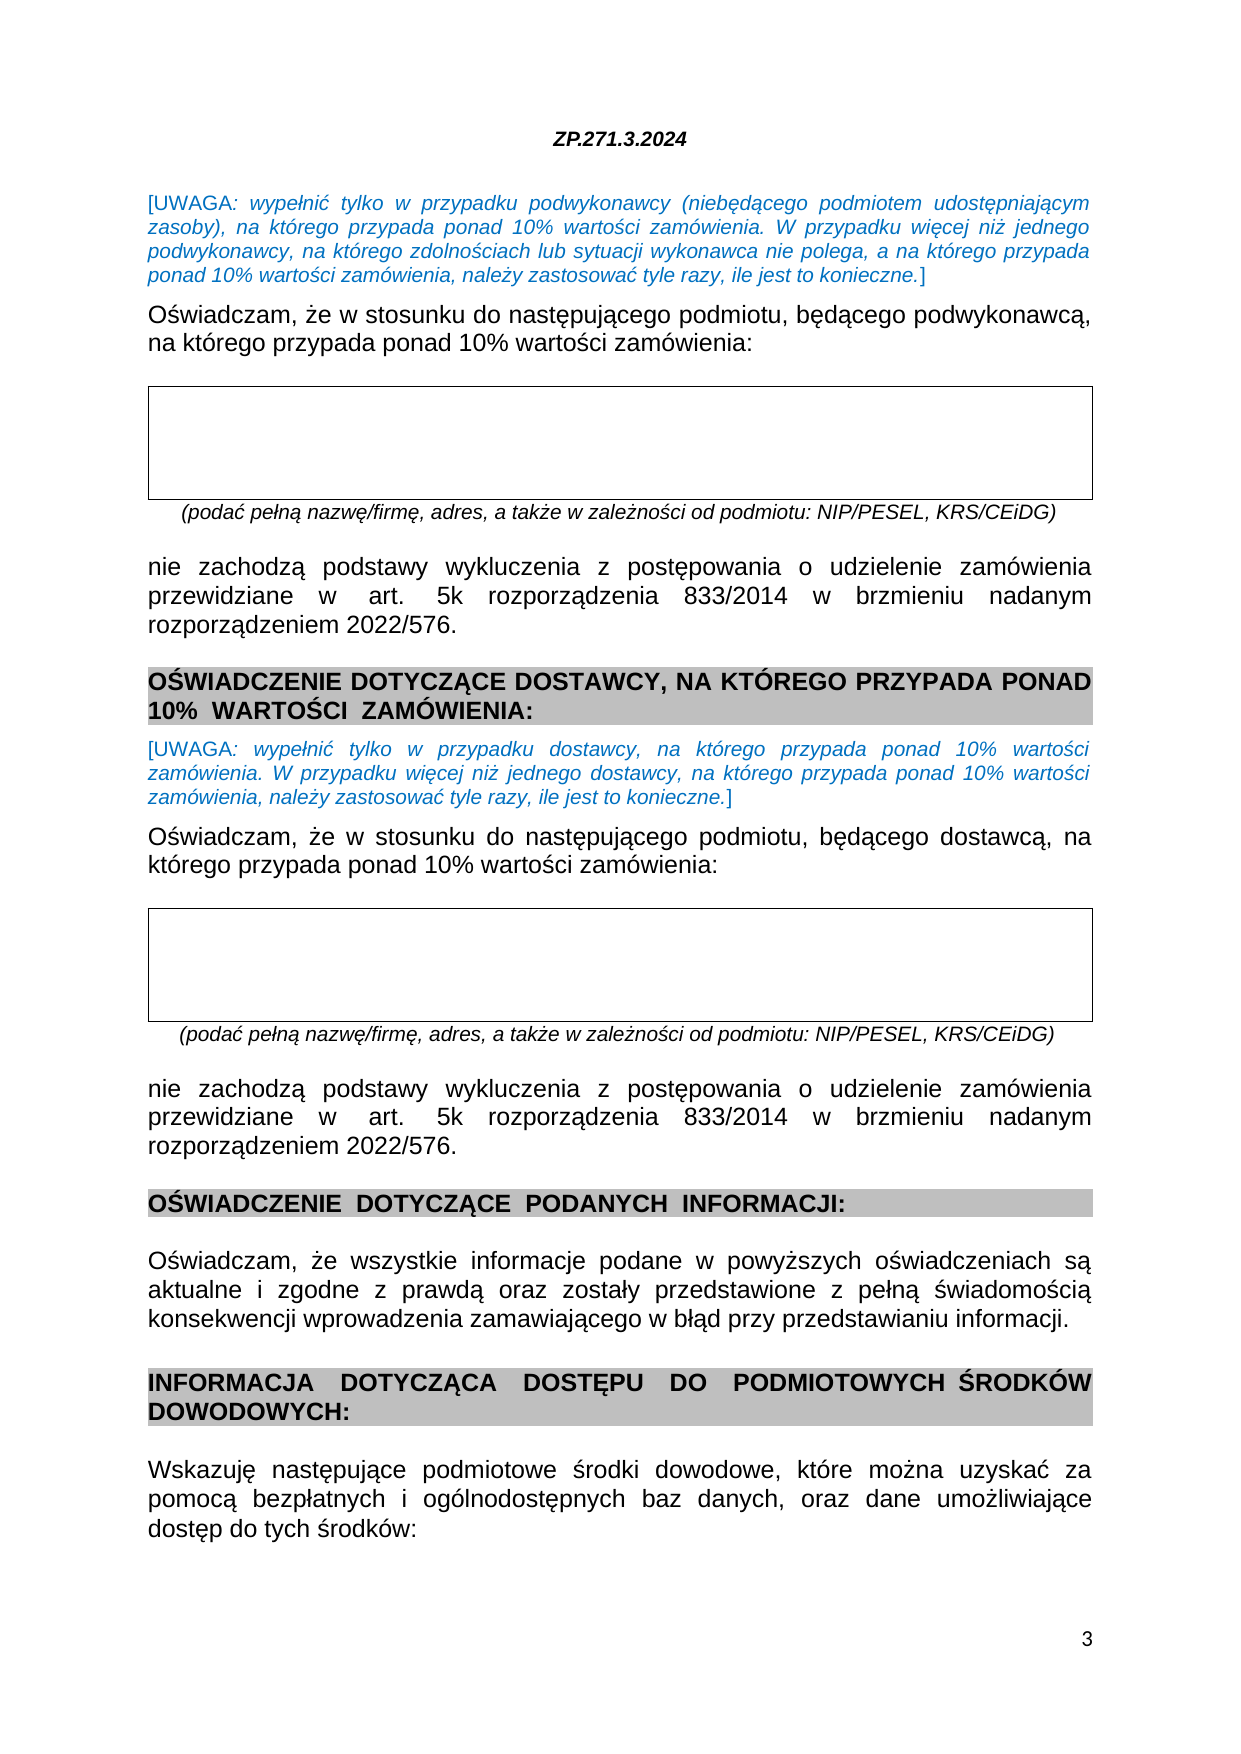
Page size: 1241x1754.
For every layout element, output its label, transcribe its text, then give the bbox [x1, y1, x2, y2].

text [UWAGA: wypełnić tylko w przypadku podwykonawcy (niebędącego podmiotem udostępniającym zasoby), na którego przypada ponad 10% wartości zamówienia. W przypadku więcej niż jednego podwykonawcy, na którego zdolnościach lub sytuacji wykonawca nie polega, a na którego przypada ponad 10% wartości zamówienia, należy zastosować tyle razy, ile jest to konieczne.] [148, 191, 1093, 287]
text INFORMACJA DOTYCZĄCA DOSTĘPU DO PODMIOTOWYCH ŚRODKÓW DOWODOWYCH: [148, 1368, 1093, 1426]
text [UWAGA: wypełnić tylko w przypadku dostawcy, na którego przypada ponad 10% wartości zamówienia. W przypadku więcej niż jednego dostawcy, na którego przypada ponad 10% wartości zamówienia, należy zastosować tyle razy, ile jest to konieczne.] [148, 737, 1093, 809]
text Oświadczam, że w stosunku do następującego podmiotu, będącego dostawcą, na którego przypada ponad 10% wartości zamówienia: [148, 822, 1093, 879]
text Oświadczam, że w stosunku do następującego podmiotu, będącego podwykonawcą, na którego przypada ponad 10% wartości zamówienia: [148, 299, 1093, 357]
text OŚWIADCZENIE DOTYCZĄCE PODANYCH INFORMACJI: [148, 1189, 1093, 1217]
text Wskazuję następujące podmiotowe środki dowodowe, które można uzyskać za pomocą bezpłatnych i ogólnodostępnych baz danych, oraz dane umożliwiające dostęp do tych środków: [148, 1454, 1093, 1543]
table_header [149, 387, 1092, 498]
table_header [149, 909, 1092, 1021]
text (podać pełną nazwę/firmę, adres, a także w zależności od podmiotu: NIP/PESEL, KRS/CEiDG) [148, 1022, 1093, 1074]
text (podać pełną nazwę/firmę, adres, a także w zależności od podmiotu: NIP/PESEL, KRS/CEiDG) [148, 500, 1093, 523]
text nie zachodzą podstawy wykluczenia z postępowania o udzielenie zamówienia przewidziane w art. 5k rozporządzenia 833/2014 w brzmieniu nadanym rozporządzeniem 2022/576. [148, 1074, 1093, 1160]
text OŚWIADCZENIE DOTYCZĄCE DOSTAWCY, NA KTÓREGO PRZYPADA PONAD 10% WARTOŚCI ZAMÓWIENIA: [148, 667, 1093, 725]
text nie zachodzą podstawy wykluczenia z postępowania o udzielenie zamówienia przewidziane w art. 5k rozporządzenia 833/2014 w brzmieniu nadanym rozporządzeniem 2022/576. [148, 552, 1093, 638]
text Oświadczam, że wszystkie informacje podane w powyższych oświadczeniach są aktualne i zgodne z prawdą oraz zostały przedstawione z pełną świadomością konsekwencji wprowadzenia zamawiającego w błąd przy przedstawianiu informacji. [148, 1246, 1093, 1332]
